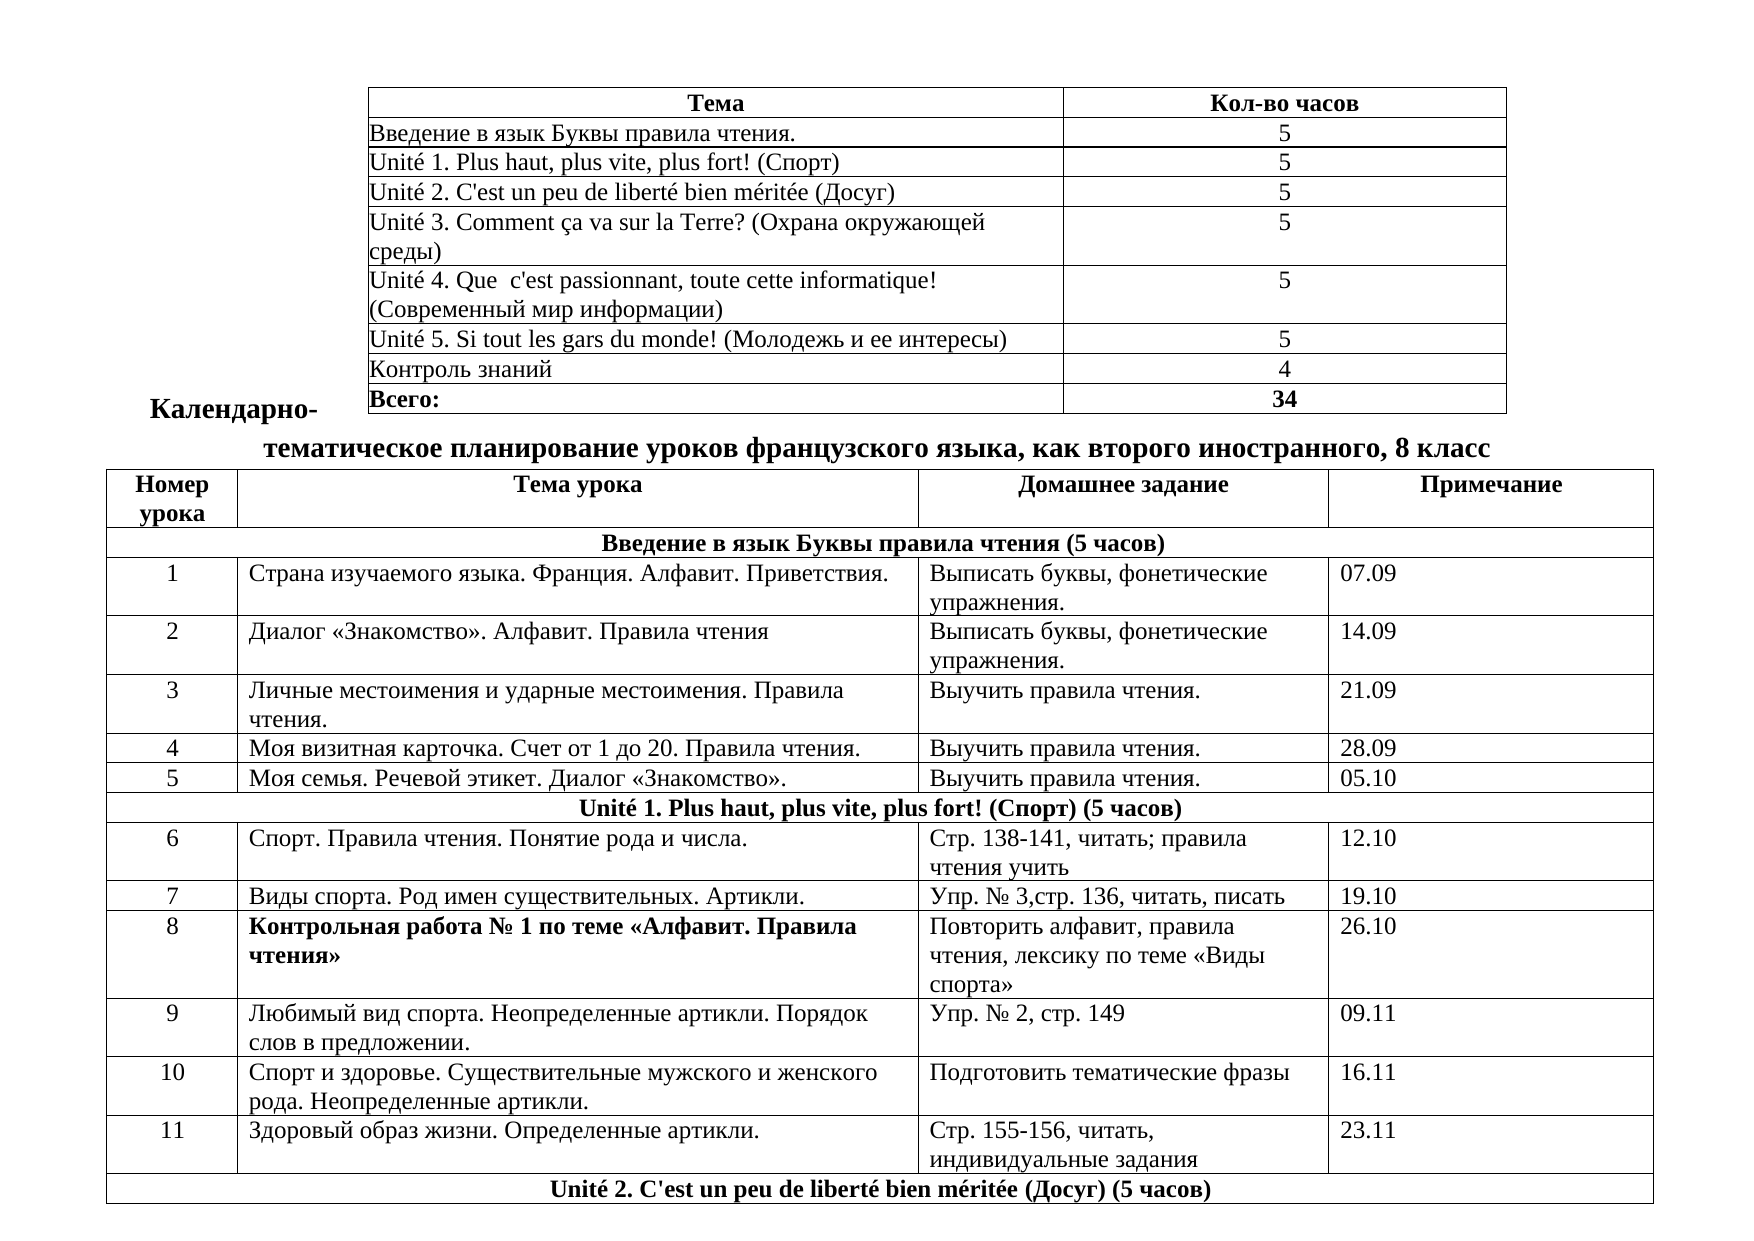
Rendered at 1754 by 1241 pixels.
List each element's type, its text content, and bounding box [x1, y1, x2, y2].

table_cell 28.09 [1329, 734, 1653, 762]
table_cell Введение в язык Буквы правила чтения. [369, 118, 1063, 146]
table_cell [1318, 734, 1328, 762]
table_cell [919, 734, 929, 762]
table_cell 7 [107, 881, 237, 910]
table_cell 23.11 [1329, 1116, 1653, 1173]
table_cell 4 [107, 734, 237, 762]
table_cell Спорт и здоровье. Существительные мужского и женского рода. Неопределенные артикли. [238, 1057, 918, 1114]
table_cell Личные местоимения и ударные местоимения. Правила чтения. [238, 675, 918, 732]
table_cell 1 [107, 558, 237, 615]
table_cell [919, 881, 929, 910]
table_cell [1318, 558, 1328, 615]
table_cell 5 [1064, 148, 1506, 176]
table_cell Выучить правила чтения. [919, 675, 1328, 732]
table_cell Страна изучаемого языка. Франция. Алфавит. Приветствия. [238, 558, 918, 615]
table_header Примечание [1329, 470, 1653, 527]
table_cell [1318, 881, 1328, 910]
table_cell Моя визитная карточка. Счет от 1 до 20. Правила чтения. [238, 734, 918, 762]
table_cell 19.10 [1329, 881, 1653, 910]
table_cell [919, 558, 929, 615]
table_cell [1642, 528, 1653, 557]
table_header Домашнее задание [919, 470, 1328, 527]
table_cell 21.09 [1329, 675, 1653, 732]
table_cell 4 [1064, 354, 1506, 383]
table_cell Диалог «Знакомство». Алфавит. Правила чтения [238, 616, 918, 674]
table_cell Контроль знаний [369, 354, 1063, 383]
table_cell 10 [107, 1057, 237, 1114]
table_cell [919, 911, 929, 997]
table_cell Виды спорта. Род имен существительных. Артикли. [238, 881, 918, 910]
table_cell 9 [107, 999, 237, 1056]
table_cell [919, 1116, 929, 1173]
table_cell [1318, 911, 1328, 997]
table_cell 5 [1064, 324, 1506, 353]
table_cell Unité 1. Plus haut, plus vite, plus fort! (Спорт) (5 часов) [107, 793, 1653, 822]
table_cell 26.10 [1329, 911, 1653, 997]
table_cell 6 [107, 823, 237, 880]
text Календарно-тематическое планирование уроков французского языка, как второго иностранного, 8 класс [118, 391, 1636, 463]
table_cell 34 [1064, 384, 1506, 412]
table_header Номер урока [107, 470, 237, 527]
table_cell Контрольная работа № 1 по теме «Алфавит. Правила чтения» [238, 911, 918, 997]
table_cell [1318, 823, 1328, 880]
table_header Тема урока [238, 470, 918, 527]
table_header Тема [369, 88, 1063, 117]
table_cell 07.09 [1329, 558, 1653, 615]
table_cell Unité 2. C'est un peu de liberté bien méritée (Досуг) [369, 177, 1063, 206]
table_cell 5 [1064, 118, 1506, 146]
table_cell Unité 3. Comment ça va sur la Terre? (Охрана окружающей среды) [369, 207, 1063, 264]
table_cell 3 [107, 675, 237, 732]
table_cell 5 [1064, 266, 1506, 323]
table_cell 09.11 [1329, 999, 1653, 1056]
table_cell Упр. № 2, стр. 149 [919, 999, 1328, 1056]
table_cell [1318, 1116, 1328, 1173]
table_cell Подготовить тематические фразы [919, 1057, 1328, 1114]
table_cell 8 [107, 911, 237, 997]
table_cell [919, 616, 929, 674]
table_cell Unité 4. Que c'est passionnant, toute cette informatique! (Современный мир информации) [369, 266, 1063, 323]
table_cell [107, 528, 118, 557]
table_cell 5 [1064, 177, 1506, 206]
table_cell Unité 2. C'est un peu de liberté bien méritée (Досуг) (5 часов) [107, 1174, 1653, 1203]
table_cell 12.10 [1329, 823, 1653, 880]
table_cell Любимый вид спорта. Неопределенные артикли. Порядок слов в предложении. [238, 999, 918, 1056]
table_cell 16.11 [1329, 1057, 1653, 1114]
table_header Кол-во часов [1064, 88, 1506, 117]
table_cell 2 [107, 616, 237, 674]
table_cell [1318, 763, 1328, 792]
table_cell 11 [107, 1116, 237, 1173]
table_cell Unité 1. Plus haut, plus vite, plus fort! (Спорт) [369, 148, 1063, 176]
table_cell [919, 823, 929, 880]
table_cell 14.09 [1329, 616, 1653, 674]
table_cell Всего: [369, 384, 1063, 412]
table_cell Спорт. Правила чтения. Понятие рода и числа. [238, 823, 918, 880]
table_cell Unité 5. Si tout les gars du monde! (Молодежь и ее интересы) [369, 324, 1063, 353]
table_cell 5 [1064, 207, 1506, 264]
table_cell Моя семья. Речевой этикет. Диалог «Знакомство». [238, 763, 918, 792]
table_cell Здоровый образ жизни. Определенные артикли. [238, 1116, 918, 1173]
table_cell 05.10 [1329, 763, 1653, 792]
table_cell 5 [107, 763, 237, 792]
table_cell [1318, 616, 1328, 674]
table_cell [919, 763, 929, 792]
